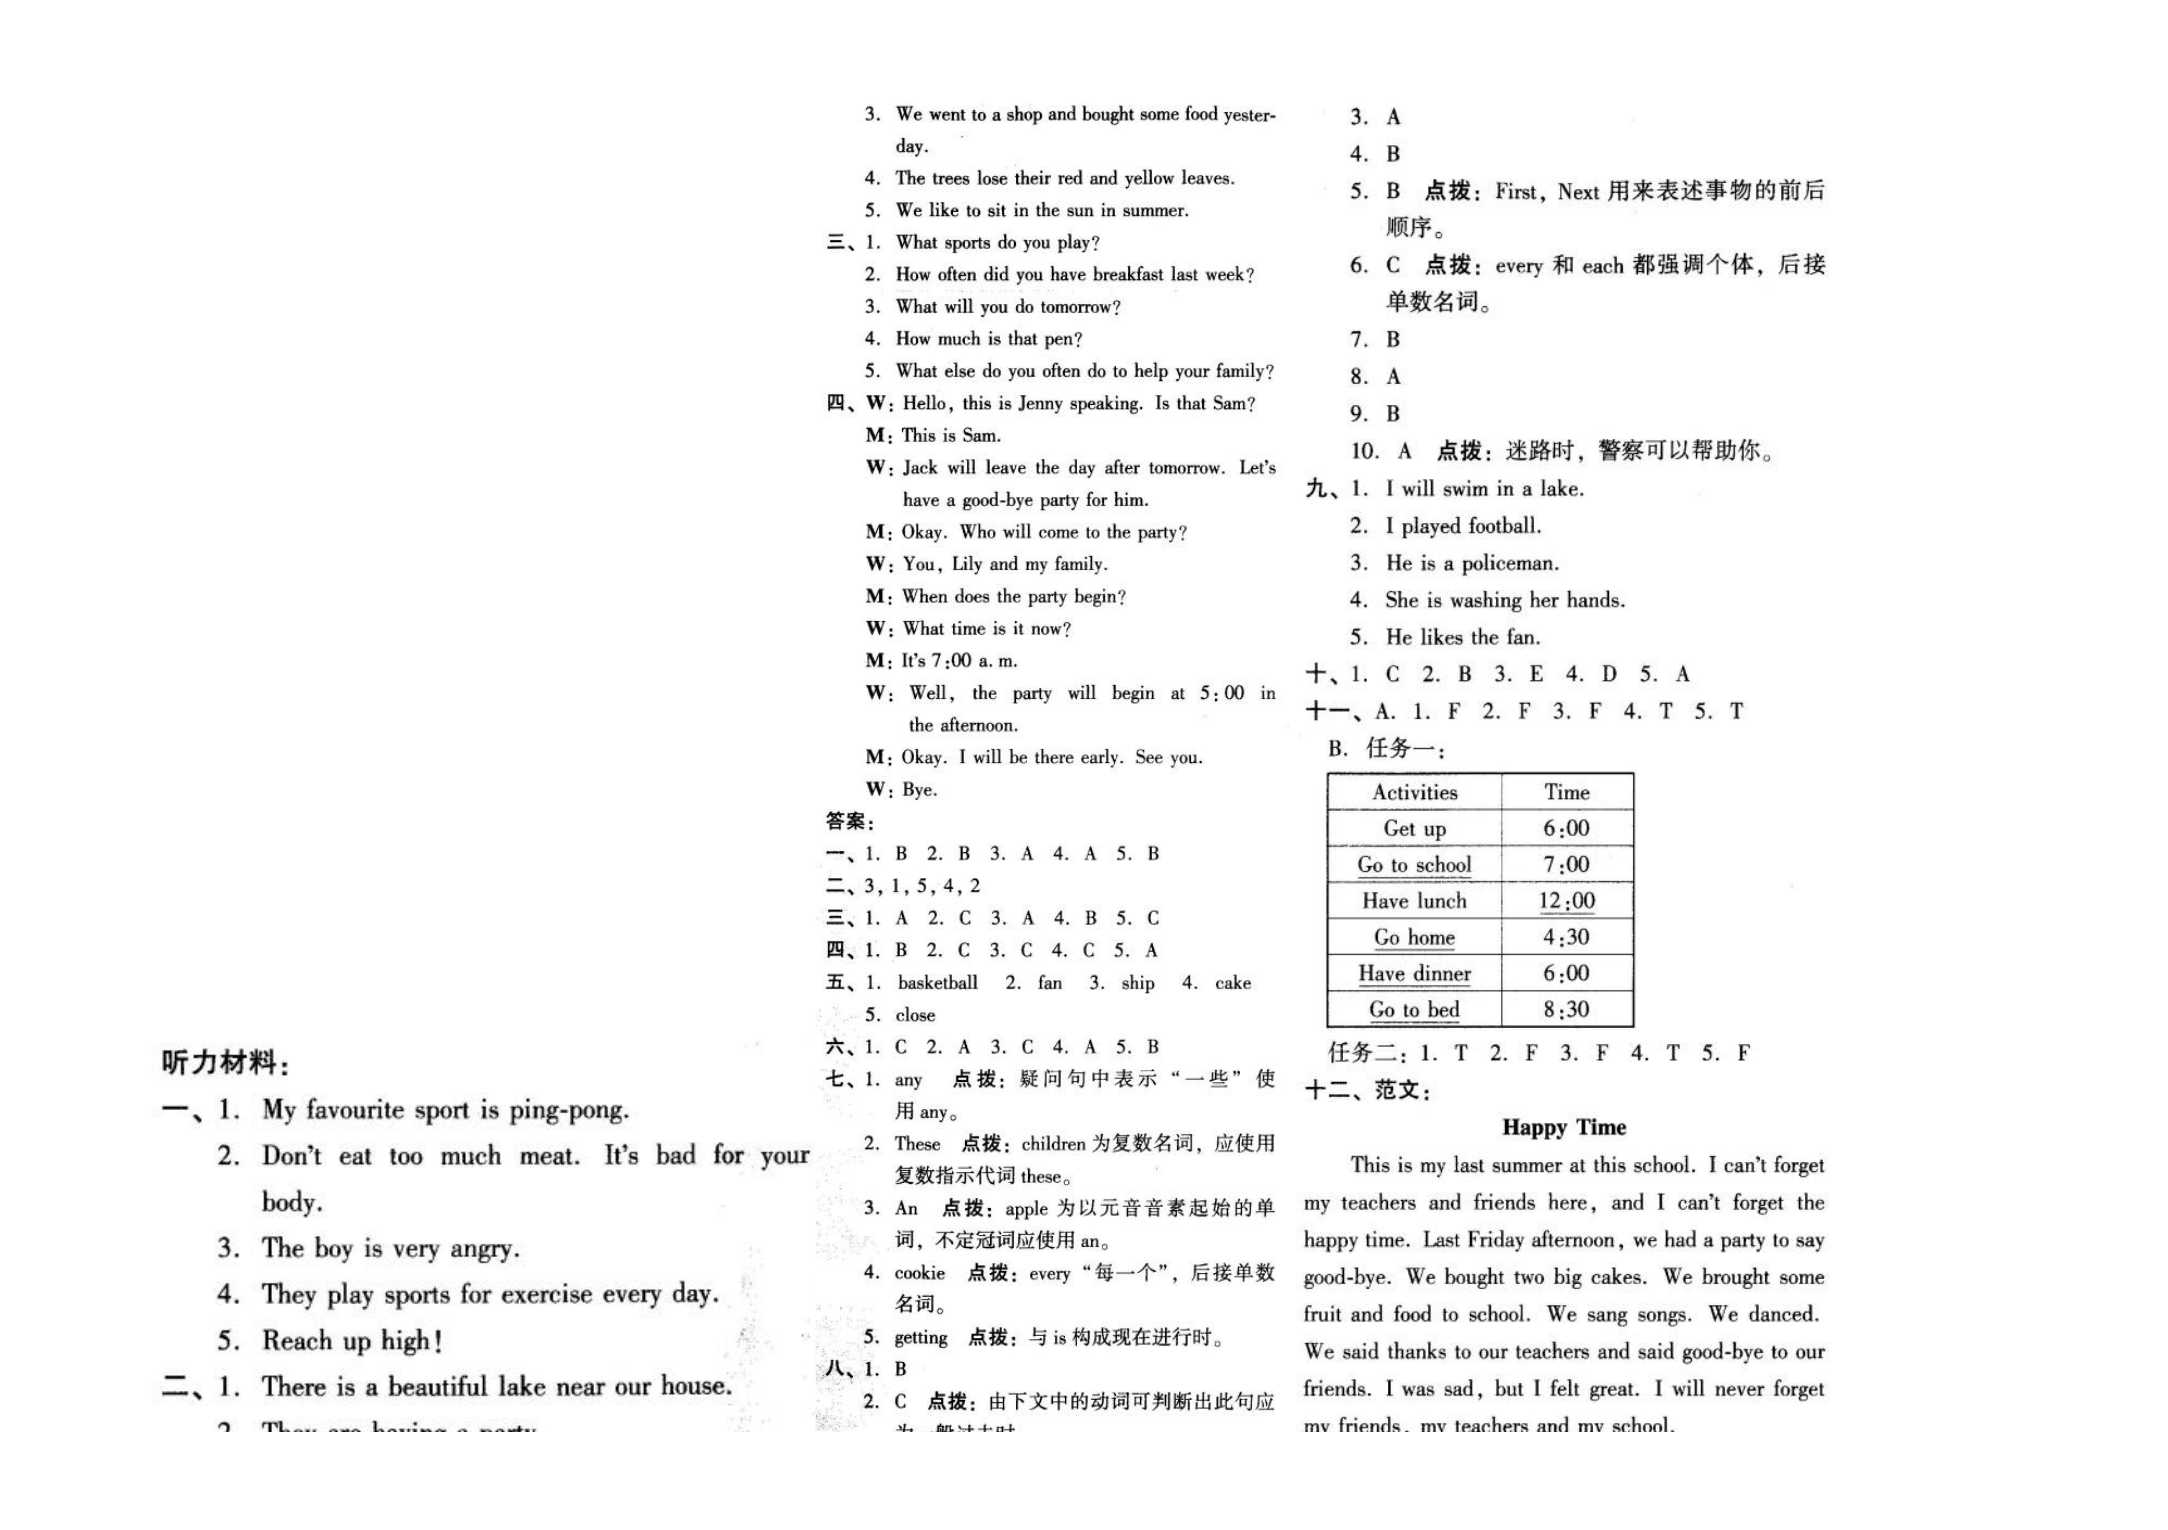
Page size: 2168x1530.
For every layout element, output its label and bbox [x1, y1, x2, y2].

picture [150, 98, 1843, 1432]
